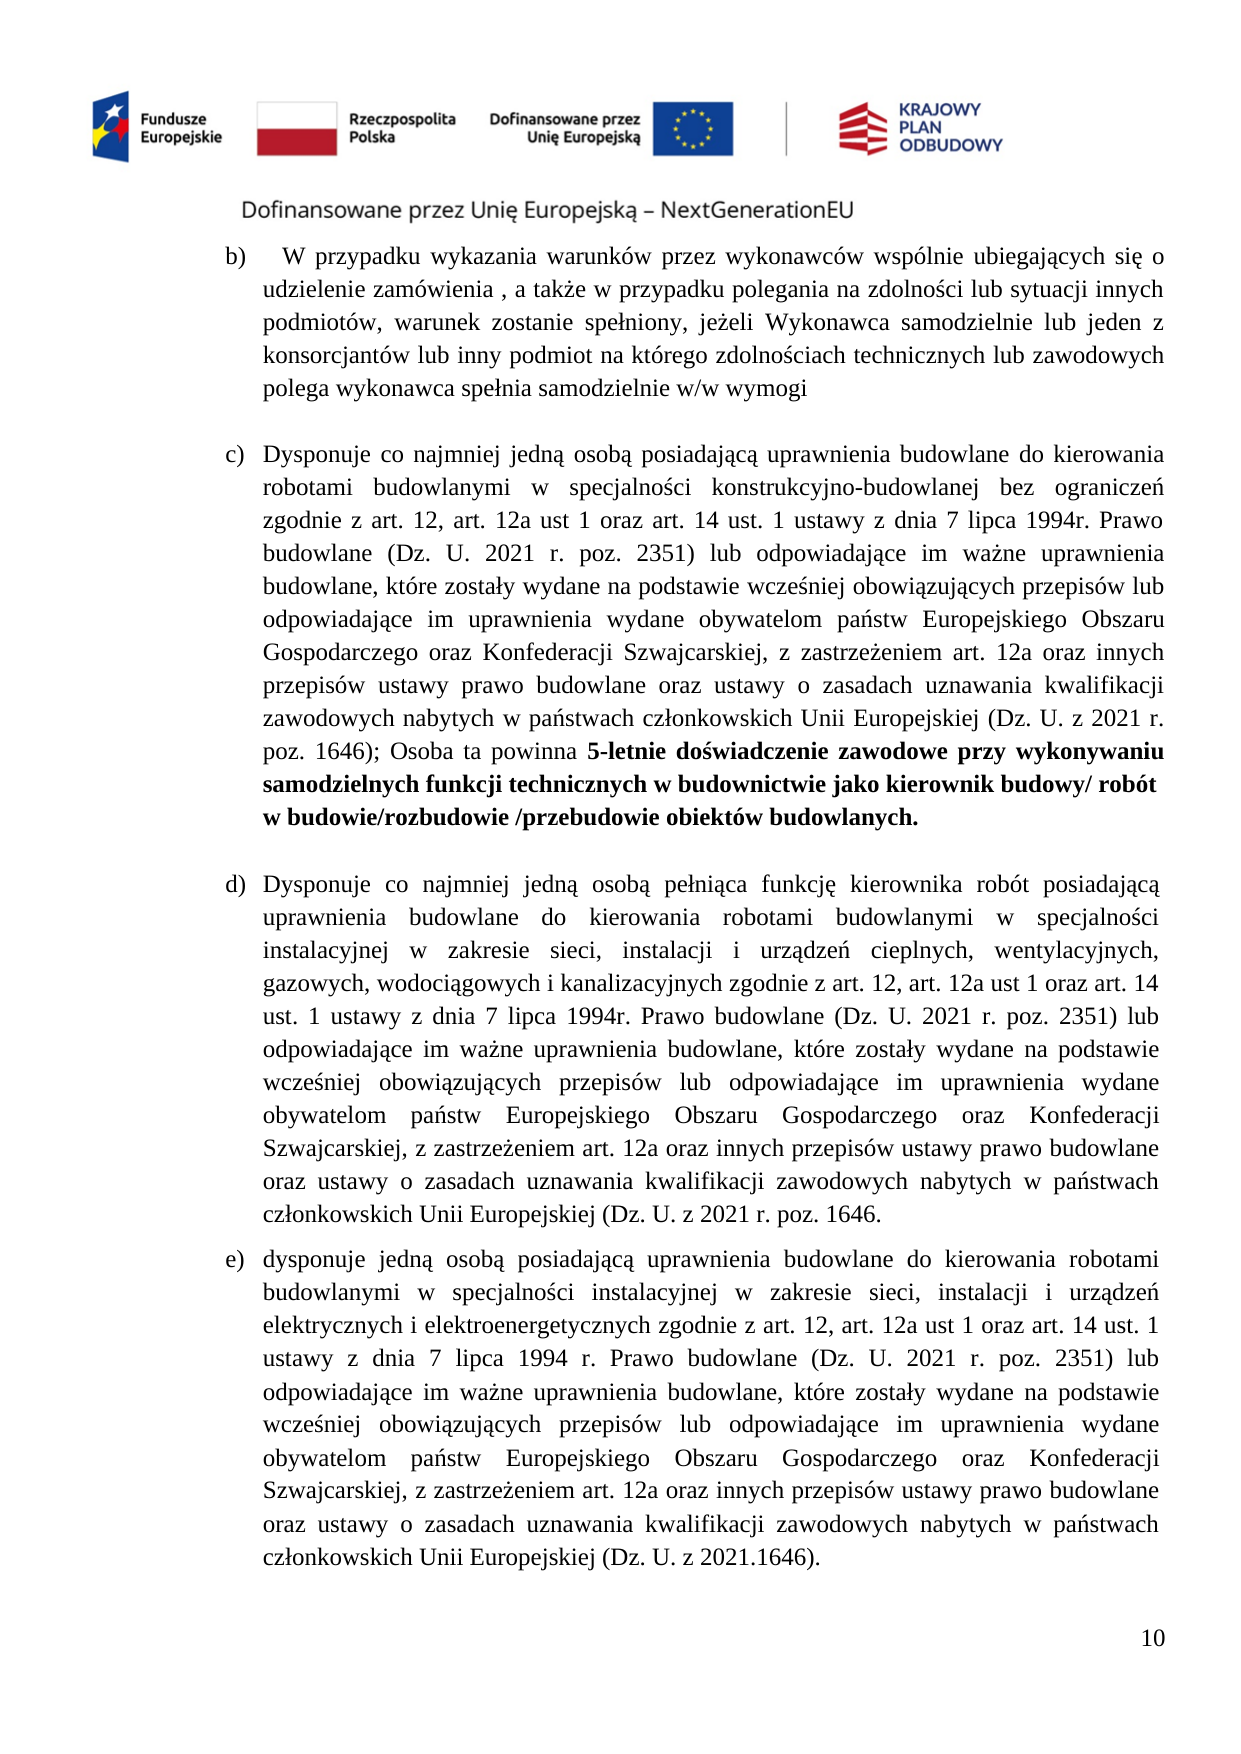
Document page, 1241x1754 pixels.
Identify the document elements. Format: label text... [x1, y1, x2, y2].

list W przypadku wykazania warunków przez wykonawców wspólnie ubiegających się o udzielenie zamówienia , a także w przypadku polegania na zdolności lub sytuacji innych podmiotów, warunek zostanie spełniony, jeżeli Wykonawca samodzielnie lub jeden z konsorcjantów lub inny podmiot na którego zdolnościach technicznych lub zawodowych polega wykonawca spełnia samodzielnie w/w wymogi [225, 241, 1165, 402]
list Dysponuje co najmniej jedną osobą posiadającą uprawnienia budowlane do kierowania robotami budowlanymi w specjalności konstrukcyjno-budowlanej bez ograniczeń zgodnie z art. 12, art. 12a ust 1 oraz art. 14 ust. 1 ustawy z dnia 7 lipca 1994r. Prawo budowlane (Dz. U. 2021 r. poz. 2351) lub odpowiadające im ważne uprawnienia budowlane, które zostały wydane na podstawie wcześniej obowiązujących przepisów lub odpowiadające im uprawnienia wydane obywatelom państw Europejskiego Obszaru Gospodarczego oraz Konfederacji Szwajcarskiej, z zastrzeżeniem art. 12a oraz innych przepisów ustawy prawo budowlane oraz ustawy o zasadach uznawania kwalifikacji zawodowych nabytych w państwach członkowskich Unii Europejskiej (Dz. U. z 2021 r. poz. 1646); Osoba ta powinna 5-letnie doświadczenie zawodowe przy wykonywaniu samodzielnych funkcji technicznych w budownictwie jako kierownik budowy/ robót w budowie/rozbudowie /przebudowie obiektów budowlanych. [225, 439, 1165, 831]
list Dysponuje co najmniej jedną osobą pełniąca funkcję kierownika robót posiadającą uprawnienia budowlane do kierowania robotami budowlanymi w specjalności instalacyjnej w zakresie sieci, instalacji i urządzeń cieplnych, wentylacyjnych, gazowych, wodociągowych i kanalizacyjnych zgodnie z art. 12, art. 12a ust 1 oraz art. 14 ust. 1 ustawy z dnia 7 lipca 1994r. Prawo budowlane (Dz. U. 2021 r. poz. 2351) lub odpowiadające im ważne uprawnienia budowlane, które zostały wydane na podstawie wcześniej obowiązujących przepisów lub odpowiadające im uprawnienia wydane obywatelom państw Europejskiego Obszaru Gospodarczego oraz Konfederacji Szwajcarskiej, z zastrzeżeniem art. 12a oraz innych przepisów ustawy prawo budowlane oraz ustawy o zasadach uznawania kwalifikacji zawodowych nabytych w państwach członkowskich Unii Europejskiej (Dz. U. z 2021 r. poz. 1646. [225, 869, 1160, 1228]
picture [75, 73, 1021, 241]
list dysponuje jedną osobą posiadającą uprawnienia budowlane do kierowania robotami budowlanymi w specjalności instalacyjnej w zakresie sieci, instalacji i urządzeń elektrycznych i elektroenergetycznych zgodnie z art. 12, art. 12a ust 1 oraz art. 14 ust. 1 ustawy z dnia 7 lipca 1994 r. Prawo budowlane (Dz. U. 2021 r. poz. 2351) lub odpowiadające im ważne uprawnienia budowlane, które zostały wydane na podstawie wcześniej obowiązujących przepisów lub odpowiadające im uprawnienia wydane obywatelom państw Europejskiego Obszaru Gospodarczego oraz Konfederacji Szwajcarskiej, z zastrzeżeniem art. 12a oraz innych przepisów ustawy prawo budowlane oraz ustawy o zasadach uznawania kwalifikacji zawodowych nabytych w państwach członkowskich Unii Europejskiej (Dz. U. z 2021.1646). [225, 1244, 1160, 1570]
